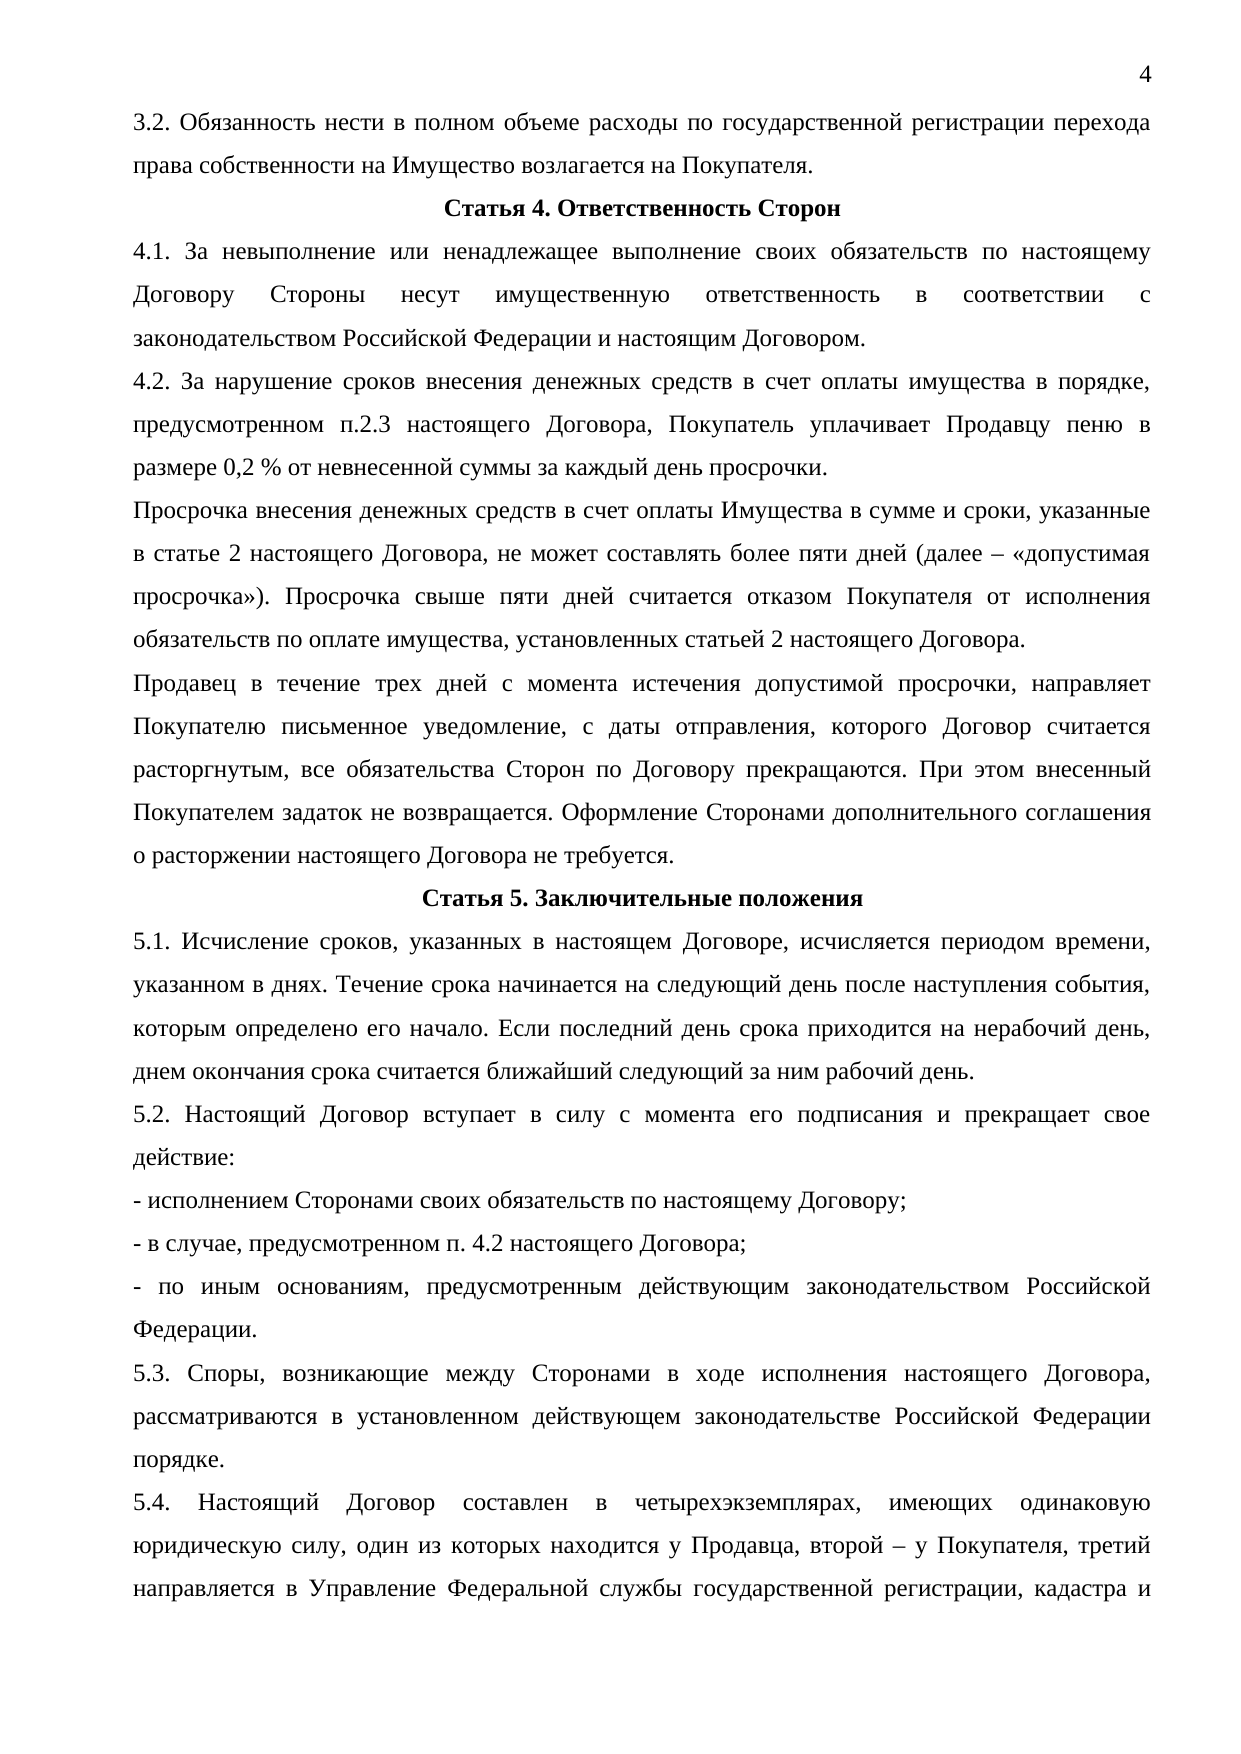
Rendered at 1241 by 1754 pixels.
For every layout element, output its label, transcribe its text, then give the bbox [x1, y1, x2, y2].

text . За нарушение сроков внесения денежных средств в счет оплаты имущества в порядке, предусмотренном п.. настоящего Договора, Покупатель уплачивает Продавцу пеню в размере % от невнесенной суммы за каждый день просрочки. [133, 366, 1152, 481]
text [133, 1487, 1152, 1602]
text - исполнением Сторонами своих обязательств по настоящему Договору; [133, 1185, 1152, 1214]
text . Обязанность нести в полном объеме расходы по государственной регистрации перехода права собственности на Имущество возлагается на Покупателя. [133, 107, 1152, 179]
text - по иным основаниям, предусмотренным действующим законодательством Российской Федерации. [133, 1271, 1152, 1343]
text Статья 5. Заключительные положения [133, 883, 1152, 912]
text . Споры, возникающие между Сторонами в ходе исполнения настоящего Договора, рассматриваются в установленном действующем законодательстве Российской Федерации порядке. [133, 1358, 1152, 1473]
text Просрочка внесения денежных средств в счет оплаты Имущества в сумме и сроки, указанные в статье настоящего Договора, не может составлять более пяти дней (далее – «допустимая просрочка»). Просрочка свыше пяти дней считается отказом Покупателя от исполнения обязательств по оплате имущества, установленных статьей настоящего Договора. [133, 495, 1152, 653]
text . Исчисление сроков, указанных в настоящем Договоре, исчисляется периодом времени, указанном в днях. Течение срока начинается на следующий день после наступления события, которым определено его начало. Если последний день срока приходится на нерабочий день, днем окончания срока считается ближайший следующий за ним рабочий день. [133, 926, 1152, 1084]
subtitle Статья . Ответственность Сторон [133, 193, 1152, 222]
text . За невыполнение или ненадлежащее выполнение своих обязательств по настоящему Договору Стороны несут имущественную ответственность в соответствии с законодательством Российской Федерации и настоящим Договором. [133, 236, 1152, 351]
text . Настоящий Договор вступает в силу с момента его подписания и прекращает свое действие: [133, 1099, 1152, 1171]
text - в случае, предусмотренном п. настоящего Договора; [133, 1228, 1152, 1257]
text Продавец в течение трех дней с момента истечения допустимой просрочки, направляет Покупателю письменное уведомление, с даты отправления, которого Договор считается расторгнутым, все обязательства Сторон по Договору прекращаются. При этом внесенный Покупателем задаток не возвращается. Оформление Сторонами дополнительного соглашения о расторжении настоящего Договора не требуется. [133, 668, 1152, 869]
